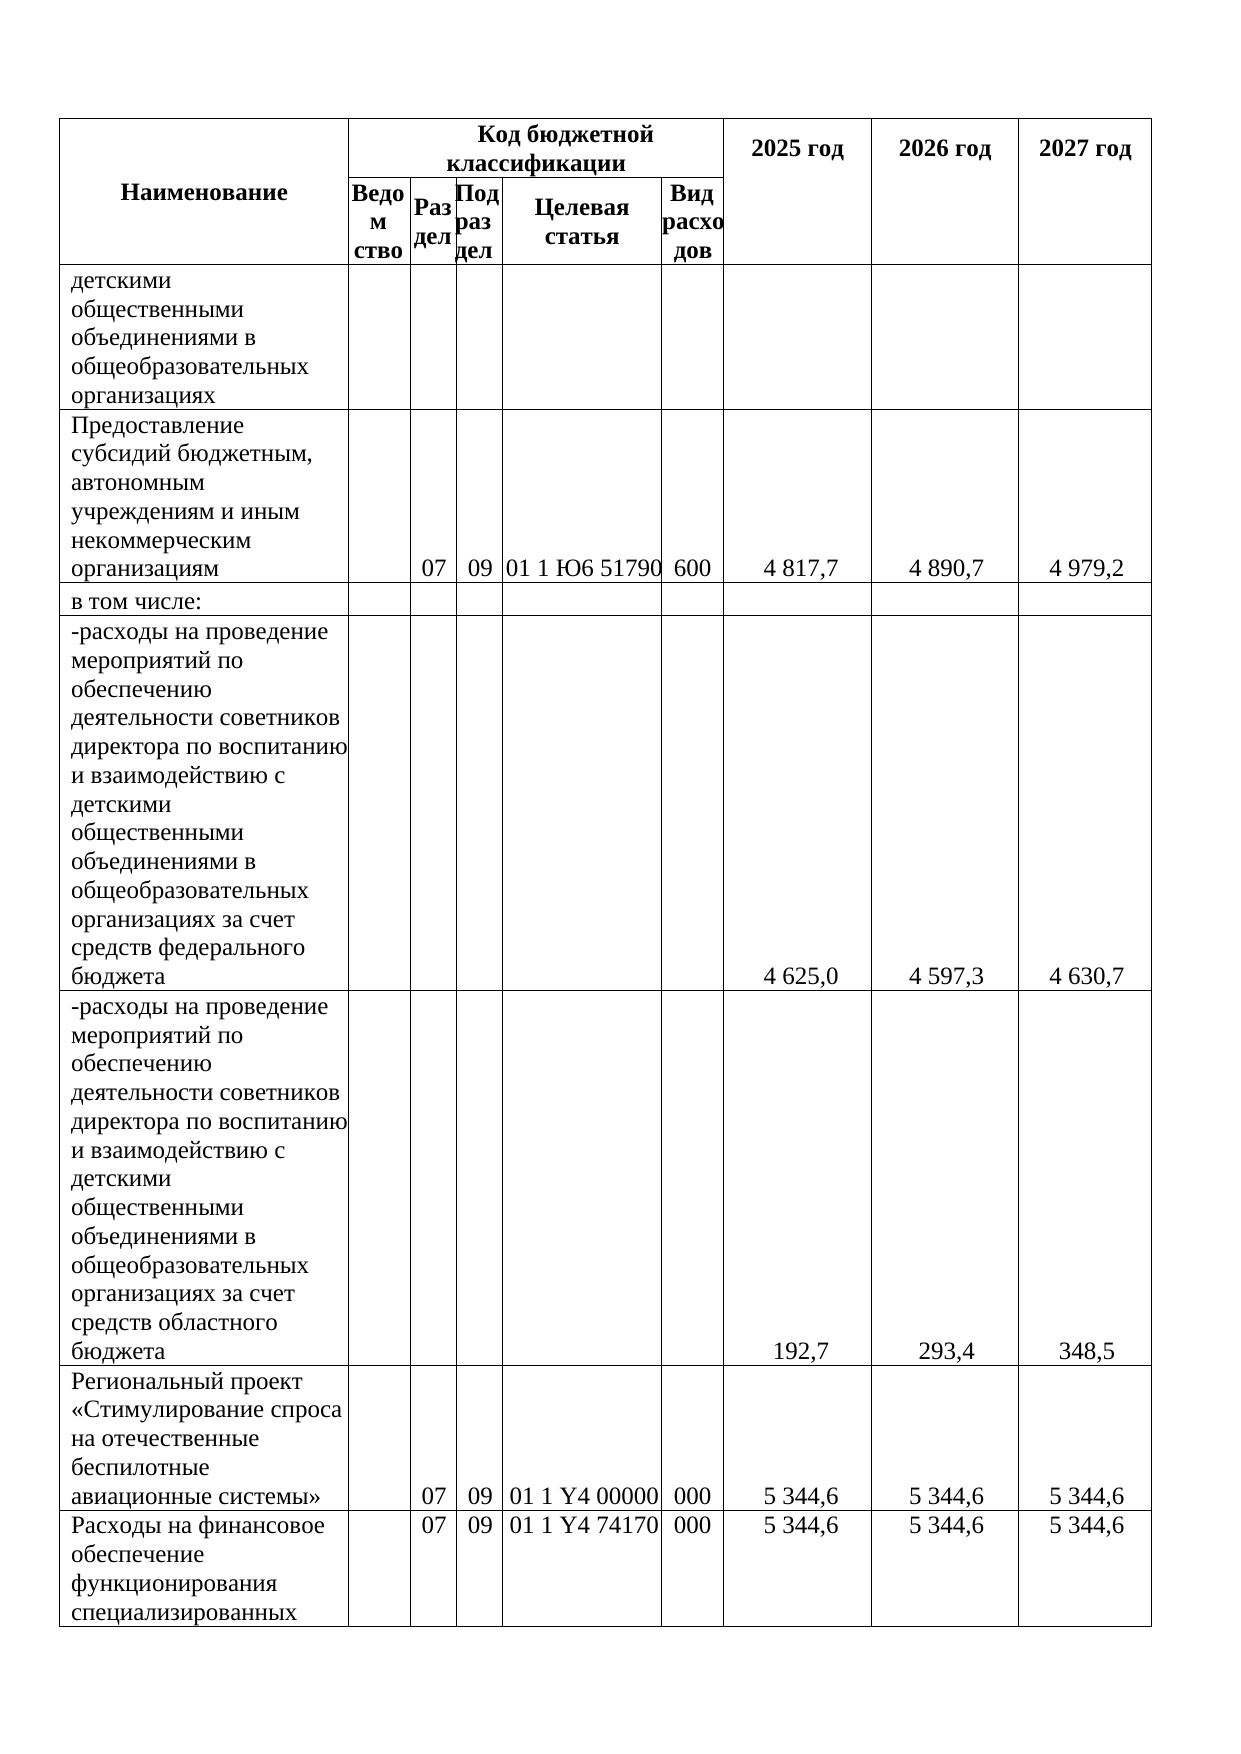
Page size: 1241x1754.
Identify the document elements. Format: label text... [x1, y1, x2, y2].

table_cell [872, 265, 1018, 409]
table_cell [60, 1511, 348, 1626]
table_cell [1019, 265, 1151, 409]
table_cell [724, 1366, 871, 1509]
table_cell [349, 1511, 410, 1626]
table_header 2026 год [872, 119, 1018, 177]
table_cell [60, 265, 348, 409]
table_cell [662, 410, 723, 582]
table_cell [724, 177, 871, 264]
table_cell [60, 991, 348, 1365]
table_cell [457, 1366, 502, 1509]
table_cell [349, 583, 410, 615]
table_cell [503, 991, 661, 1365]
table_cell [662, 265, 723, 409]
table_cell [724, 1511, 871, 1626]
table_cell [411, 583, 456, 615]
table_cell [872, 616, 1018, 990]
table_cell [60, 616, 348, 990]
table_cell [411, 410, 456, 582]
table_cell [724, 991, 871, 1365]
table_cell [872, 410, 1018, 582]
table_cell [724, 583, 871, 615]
table_cell [872, 177, 1018, 264]
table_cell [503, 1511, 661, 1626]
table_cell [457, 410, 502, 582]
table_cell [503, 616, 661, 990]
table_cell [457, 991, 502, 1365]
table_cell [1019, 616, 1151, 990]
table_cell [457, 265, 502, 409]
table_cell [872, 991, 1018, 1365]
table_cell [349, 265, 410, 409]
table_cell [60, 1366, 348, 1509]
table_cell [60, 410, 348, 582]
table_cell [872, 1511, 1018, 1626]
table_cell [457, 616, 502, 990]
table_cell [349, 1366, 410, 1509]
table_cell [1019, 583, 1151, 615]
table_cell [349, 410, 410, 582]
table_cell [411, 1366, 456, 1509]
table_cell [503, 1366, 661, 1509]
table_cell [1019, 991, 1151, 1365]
table_cell Ведом ство [349, 178, 410, 264]
table_cell Вид расходов [662, 178, 723, 264]
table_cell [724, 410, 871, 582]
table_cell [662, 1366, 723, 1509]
table_header 2025 год [724, 119, 871, 177]
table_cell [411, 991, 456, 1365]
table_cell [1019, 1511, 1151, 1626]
table_cell Целевая статья [503, 178, 661, 264]
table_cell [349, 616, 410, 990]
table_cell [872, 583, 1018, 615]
table_header 2027 год [1019, 119, 1151, 177]
table_header Наименование [60, 119, 348, 264]
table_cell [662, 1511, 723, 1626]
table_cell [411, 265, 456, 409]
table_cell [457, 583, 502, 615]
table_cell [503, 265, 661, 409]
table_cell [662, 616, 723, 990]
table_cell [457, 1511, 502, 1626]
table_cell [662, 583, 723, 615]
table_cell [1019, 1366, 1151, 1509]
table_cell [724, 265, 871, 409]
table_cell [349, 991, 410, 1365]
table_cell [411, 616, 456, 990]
table_cell Под раз дел [457, 178, 502, 264]
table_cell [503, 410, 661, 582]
table_cell Раз дел [411, 178, 456, 264]
table_header Код бюджетной классификации [349, 119, 723, 177]
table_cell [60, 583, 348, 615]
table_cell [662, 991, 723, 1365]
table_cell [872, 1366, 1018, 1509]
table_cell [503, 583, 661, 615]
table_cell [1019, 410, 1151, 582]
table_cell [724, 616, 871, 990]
table_cell [1019, 177, 1151, 264]
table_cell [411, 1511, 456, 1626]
